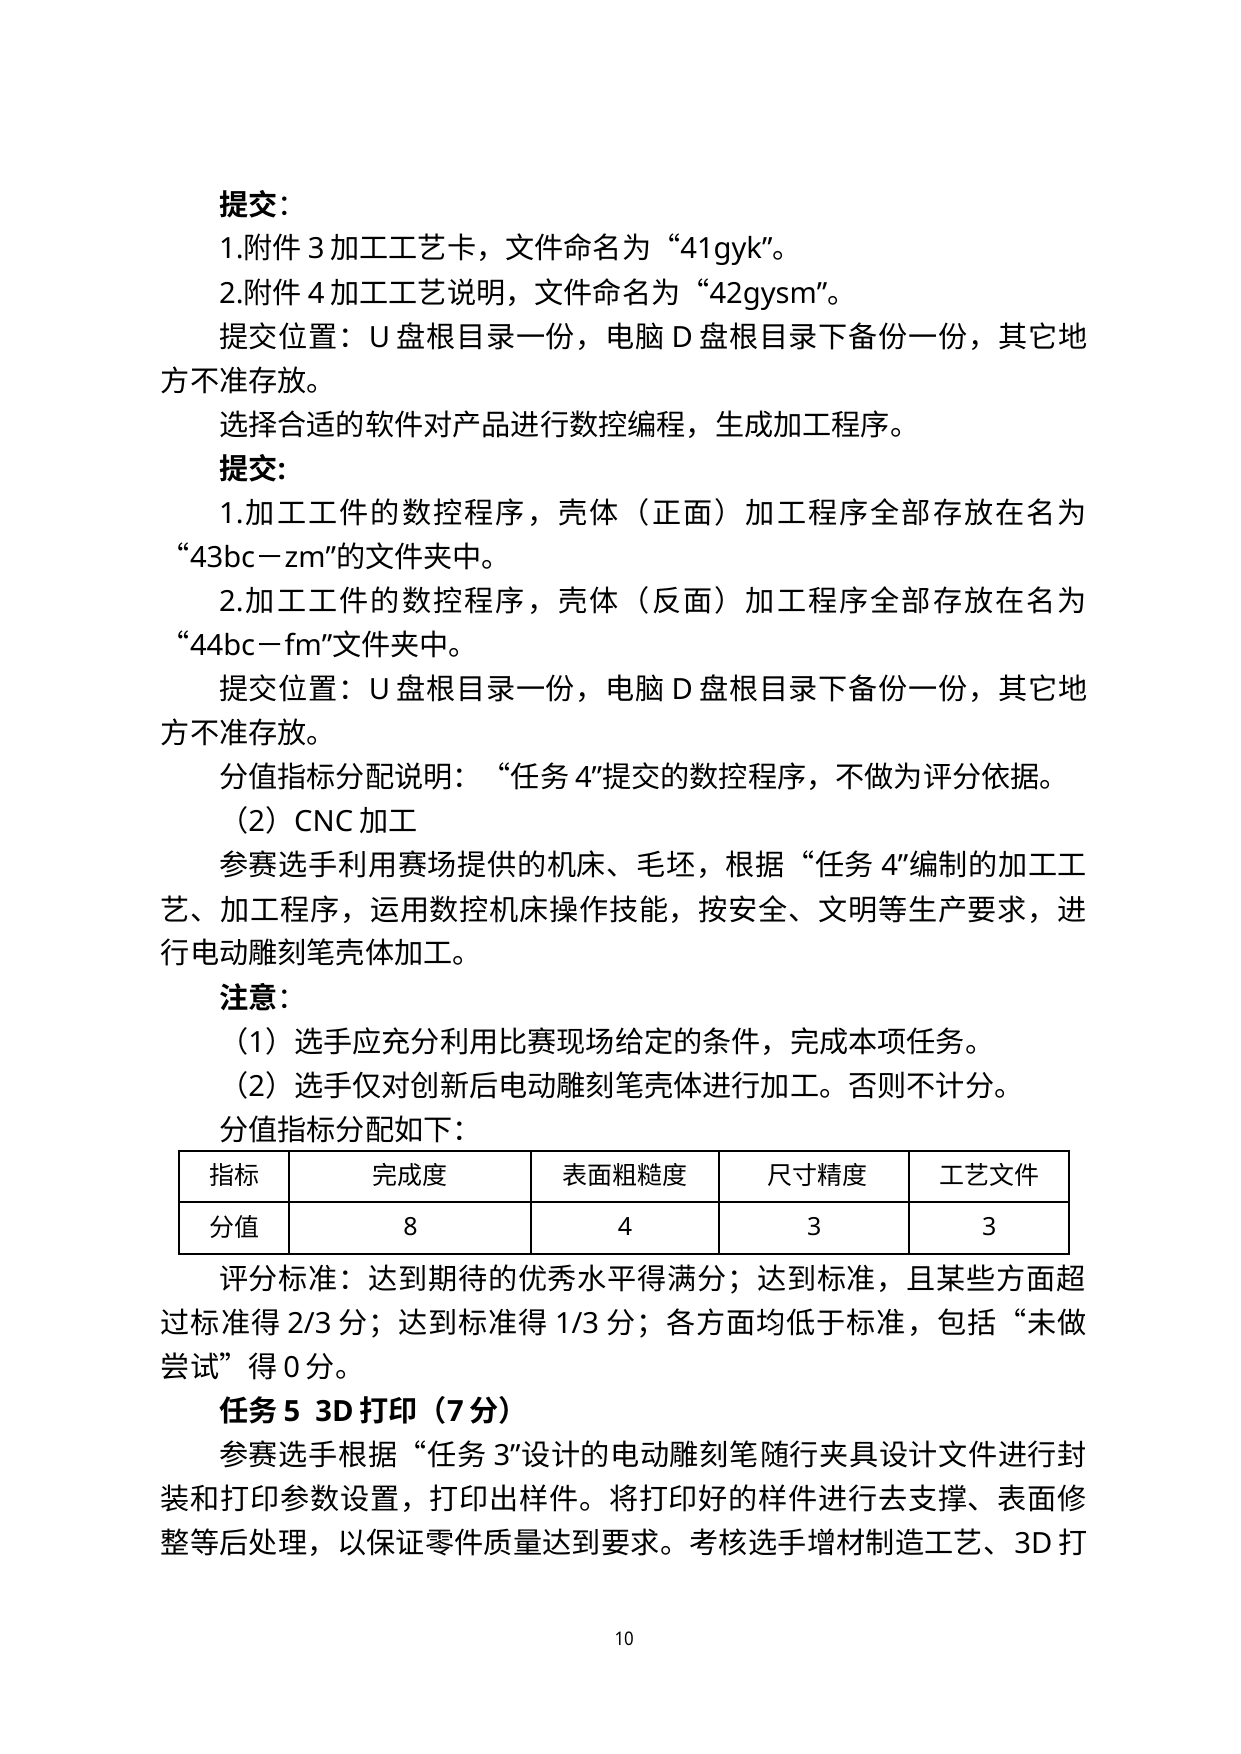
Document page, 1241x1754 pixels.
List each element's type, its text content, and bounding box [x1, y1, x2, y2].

text 选择合适的软件对产品进行数控编程，生成加工程序。 [161, 401, 1087, 444]
text 参赛选手利用赛场提供的机床、毛坯，根据“任务4”编制的加工工艺、加工程序，运用数控机床操作技能，按安全、文明等生产要求，进行电动雕刻笔壳体加工。 [161, 841, 1087, 973]
text 分值指标分配说明：“任务4”提交的数控程序，不做为评分依据。 [161, 753, 1087, 797]
table_cell 3 [910, 1203, 1068, 1252]
text 任务5 3D打印（7分） [161, 1387, 1087, 1431]
table_header 表面粗糙度 [532, 1152, 718, 1201]
text 1.附件3加工工艺卡，文件命名为“41gyk”。 [161, 224, 1087, 268]
table_header 尺寸精度 [720, 1152, 908, 1201]
text 提交： [161, 180, 1087, 224]
table_cell 8 [290, 1203, 530, 1252]
text 提交: [161, 444, 1087, 489]
table_header 指标 [180, 1152, 288, 1201]
text （2）选手仅对创新后电动雕刻笔壳体进行加工。否则不计分。 [161, 1061, 1087, 1106]
text 2.加工工件的数控程序，壳体（反面）加工程序全部存放在名为“44bc－fm”文件夹中。 [161, 577, 1087, 665]
text （1）选手应充分利用比赛现场给定的条件，完成本项任务。 [161, 1017, 1087, 1061]
text 2.附件4加工工艺说明，文件命名为“42gysm”。 [161, 268, 1087, 312]
text 提交位置：U盘根目录一份，电脑D盘根目录下备份一份，其它地方不准存放。 [161, 312, 1087, 401]
table_header 工艺文件 [910, 1152, 1068, 1201]
text 分值指标分配如下： [161, 1106, 1087, 1149]
table_cell 3 [720, 1203, 908, 1252]
text 注意： [161, 973, 1087, 1017]
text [161, 1431, 1087, 1563]
table_cell 分值 [180, 1203, 288, 1252]
table_cell 4 [532, 1203, 718, 1252]
text 1.加工工件的数控程序，壳体（正面）加工程序全部存放在名为“43bc－zm”的文件夹中。 [161, 489, 1087, 577]
table_header 完成度 [290, 1152, 530, 1201]
text 提交位置：U盘根目录一份，电脑D盘根目录下备份一份，其它地方不准存放。 [161, 665, 1087, 753]
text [161, 1254, 1087, 1387]
text （2）CNC加工 [161, 797, 1087, 841]
